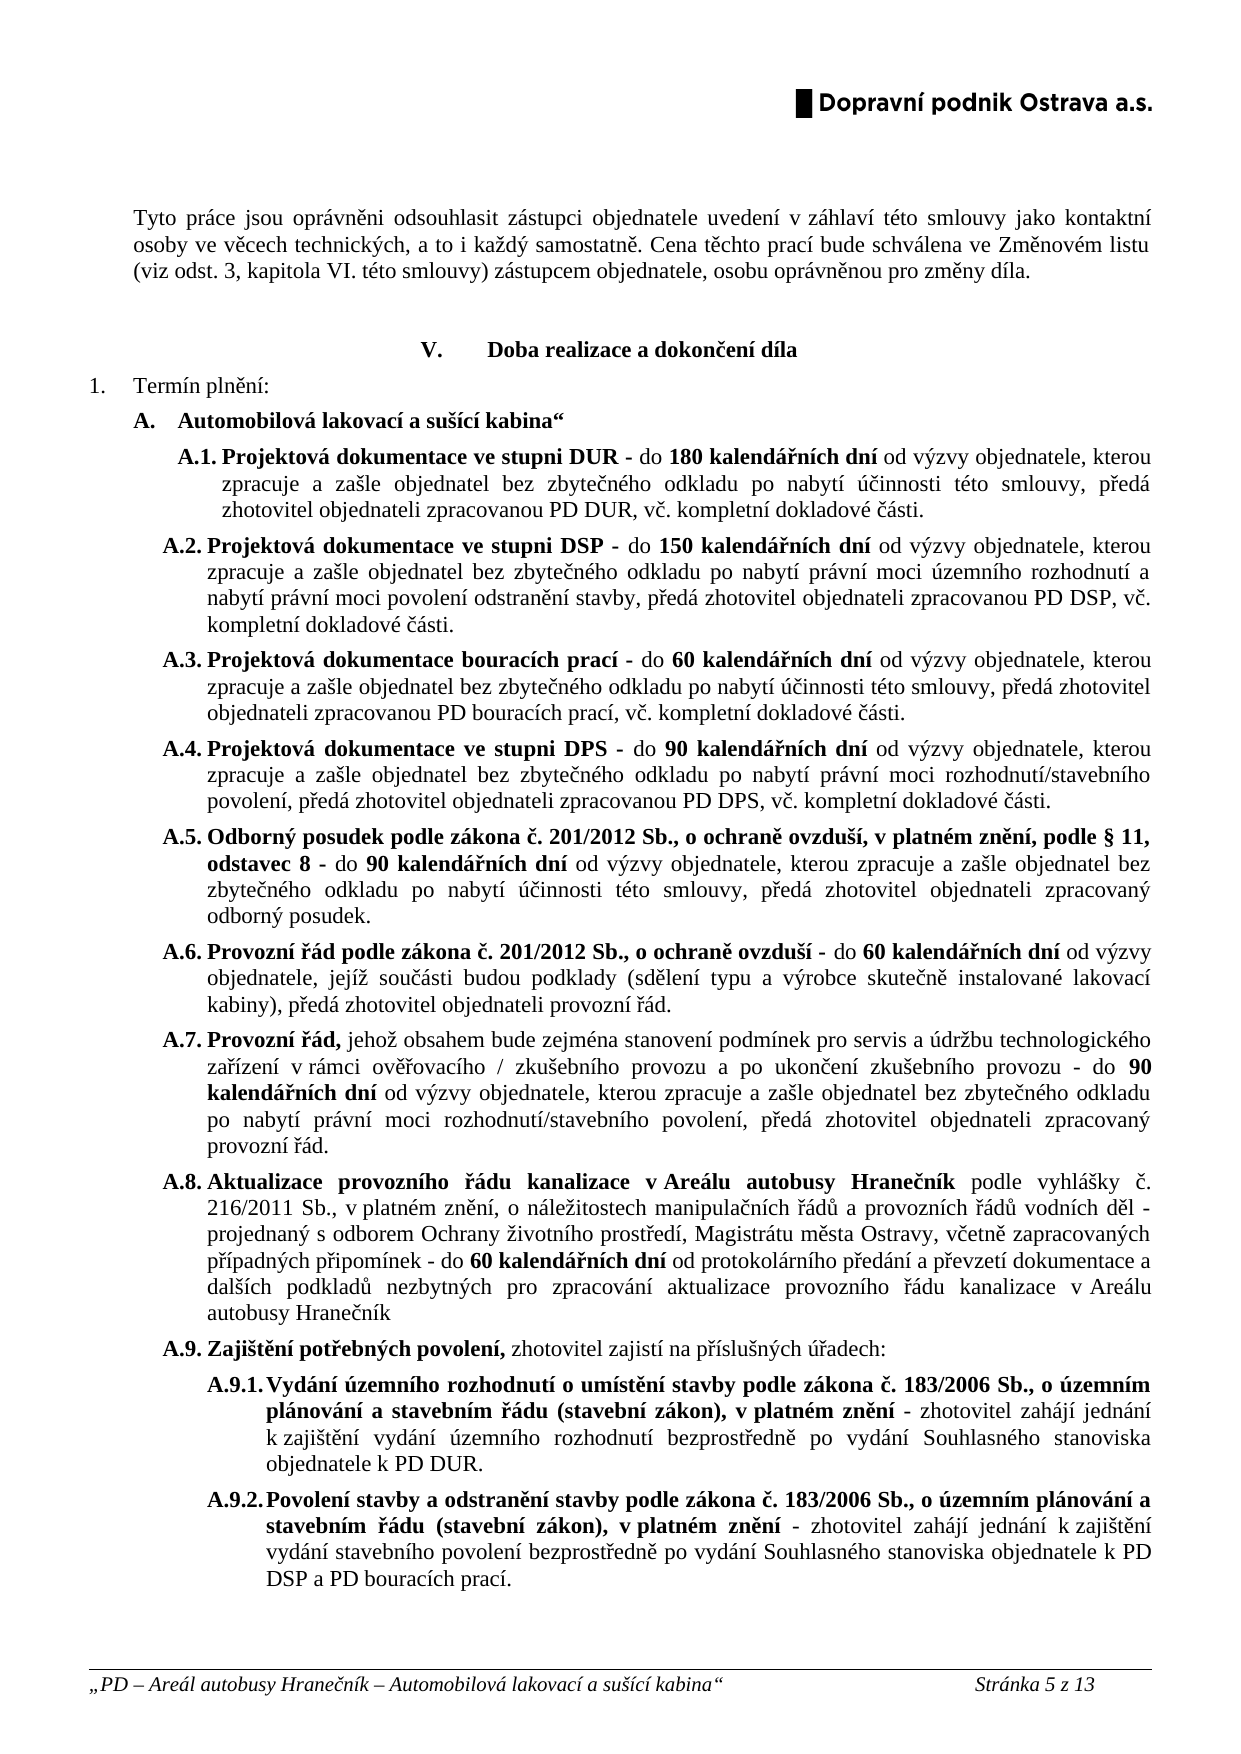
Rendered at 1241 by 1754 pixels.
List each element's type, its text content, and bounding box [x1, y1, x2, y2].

list Projektová dokumentace ve stupni DSP - do 150 kalendářních dní od výzvy objednatele, kterou zpracuje a zašle objednatel bez zbytečného odkladu po nabytí právní moci územního rozhodnutí a nabytí právní moci povolení odstranění stavby, předá zhotovitel objednateli zpracovanou PD DSP, vč. kompletní dokladové části. [162, 532, 1152, 637]
text Tyto práce jsou oprávněni odsouhlasit zástupci objednatele uvedení v záhlaví této smlouvy jako kontaktní osoby ve věcech technických, a to i každý samostatně. Cena těchto prací bude schválena ve Změnovém listu (viz odst. 3, kapitola VI. této smlouvy) zástupcem objednatele, osobu oprávněnou pro změny díla. [133, 204, 1152, 283]
list Provozní řád, jehož obsahem bude zejména stanovení podmínek pro servis a údržbu technologického zařízení v rámci ověřovacího / zkušebního provozu a po ukončení zkušebního provozu - do 90 kalendářních dní od výzvy objednatele, kterou zpracuje a zašle objednatel bez zbytečného odkladu po nabytí právní moci rozhodnutí/stavebního povolení, předá zhotovitel objednateli zpracovaný provozní řád. [162, 1027, 1152, 1158]
list Povolení stavby a odstranění stavby podle zákona č. 183/2006 Sb., o územním plánování a stavebním řádu (stavební zákon), v platném znění - zhotovitel zahájí jednání k zajištění vydání stavebního povolení bezprostředně po vydání Souhlasného stanoviska objednatele k PD DSP a PD bouracích prací. [207, 1486, 1152, 1591]
list Projektová dokumentace ve stupni DUR - do 180 kalendářních dní od výzvy objednatele, kterou zpracuje a zašle objednatel bez zbytečného odkladu po nabytí účinnosti této smlouvy, předá zhotovitel objednateli zpracovanou PD DUR, vč. kompletní dokladové části. [177, 443, 1152, 522]
list Zajištění potřebných povolení, zhotovitel zajistí na příslušných úřadech: [162, 1335, 1152, 1362]
list Doba realizace a dokončení díla [89, 336, 1152, 362]
list Provozní řád podle zákona č. 201/2012 Sb., o ochraně ovzduší - do 60 kalendářních dní od výzvy objednatele, jejíž součásti budou podklady (sdělení typu a výrobce skutečně instalované lakovací kabiny), předá zhotovitel objednateli provozní řád. [162, 938, 1152, 1017]
list Aktualizace provozního řádu kanalizace v Areálu autobusy Hranečník podle vyhlášky č. 216/2011 Sb., v platném znění, o náležitostech manipulačních řádů a provozních řádů vodních děl - projednaný s odborem Ochrany životního prostředí, Magistrátu města Ostravy, včetně zapracovaných případných připomínek - do 60 kalendářních dní od protokolárního předání a převzetí dokumentace a dalších podkladů nezbytných pro zpracování aktualizace provozního řádu kanalizace v Areálu autobusy Hranečník [162, 1168, 1152, 1326]
list Odborný posudek podle zákona č. 201/2012 Sb., o ochraně ovzduší, v platném znění, podle § 11, odstavec 8 - do 90 kalendářních dní od výzvy objednatele, kterou zpracuje a zašle objednatel bez zbytečného odkladu po nabytí účinnosti této smlouvy, předá zhotovitel objednateli zpracovaný odborný posudek. [162, 823, 1152, 929]
list Automobilová lakovací a sušící kabina“ [133, 407, 1152, 434]
list Projektová dokumentace ve stupni DPS - do 90 kalendářních dní od výzvy objednatele, kterou zpracuje a zašle objednatel bez zbytečného odkladu po nabytí právní moci rozhodnutí/stavebního povolení, předá zhotovitel objednateli zpracovanou PD DPS, vč. kompletní dokladové části. [162, 735, 1152, 814]
picture [795, 89, 1152, 118]
list Projektová dokumentace bouracích prací - do 60 kalendářních dní od výzvy objednatele, kterou zpracuje a zašle objednatel bez zbytečného odkladu po nabytí účinnosti této smlouvy, předá zhotovitel objednateli zpracovanou PD bouracích prací, vč. kompletní dokladové části. [162, 646, 1152, 726]
list Vydání územního rozhodnutí o umístění stavby podle zákona č. 183/2006 Sb., o územním plánování a stavebním řádu (stavební zákon), v platném znění - zhotovitel zahájí jednání k zajištění vydání územního rozhodnutí bezprostředně po vydání Souhlasného stanoviska objednatele k PD DUR. [207, 1371, 1152, 1476]
list Termín plnění: [89, 372, 1152, 398]
